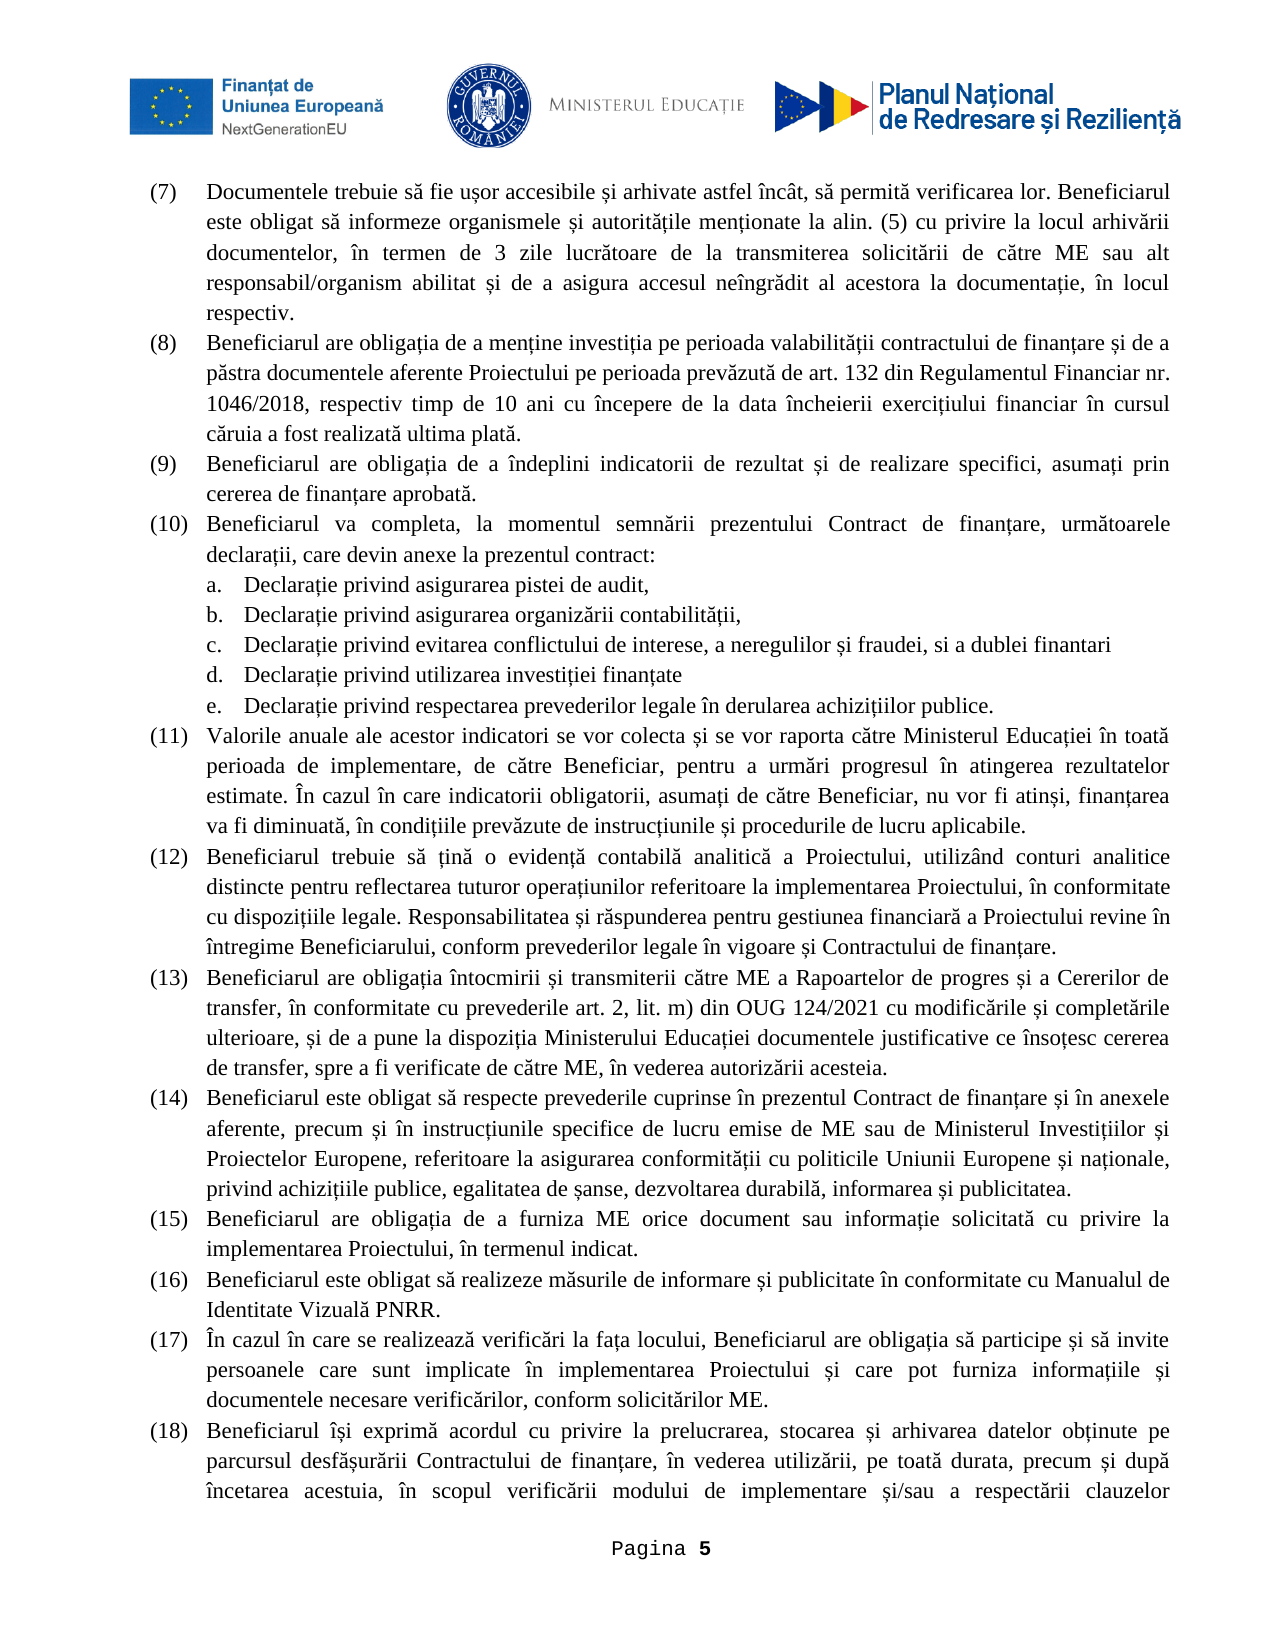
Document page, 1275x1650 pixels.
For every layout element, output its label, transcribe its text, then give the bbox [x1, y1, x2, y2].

picture [768, 74, 1185, 140]
list Declarație privind respectarea prevederilor legale în derularea achizițiilor publice. [206, 692, 1172, 718]
list Beneficiarul are obligația de a îndeplini indicatorii de rezultat și de realizare specifici, asumați prin cererea de finanțare aprobată. [150, 450, 1172, 507]
list Declarație privind asigurarea organizării contabilității, [206, 601, 1172, 627]
list Valorile anuale ale acestor indicatori se vor colecta și se vor raporta către Ministerul Educației în toată perioada de implementare, de către Beneficiar, pentru a urmări progresul în atingerea rezultatelor estimate. În cazul în care indicatorii obligatorii, asumați de către Beneficiar, nu vor fi atinși, finanțarea va fi diminuată, în condițiile prevăzute de instrucțiunile și procedurile de lucru aplicabile. [150, 722, 1172, 839]
picture [127, 67, 384, 140]
list Beneficiarul trebuie să țină o evidență contabilă analitică a Proiectului, utilizând conturi analitice distincte pentru reflectarea tuturor operațiunilor referitoare la implementarea Proiectului, în conformitate cu dispozițiile legale. Responsabilitatea și răspunderea pentru gestiunea financiară a Proiectului revine în întregime Beneficiarului, conform prevederilor legale în vigoare și Contractului de finanțare. [150, 843, 1172, 960]
picture [445, 62, 746, 148]
list Declarație privind evitarea conflictului de interese, a neregulilor și fraudei, si a dublei finantari [206, 631, 1172, 658]
list Beneficiarul este obligat să realizeze măsurile de informare și publicitate în conformitate cu Manualul de Identitate Vizuală PNRR. [150, 1266, 1172, 1322]
list Documentele trebuie să fie ușor accesibile și arhivate astfel încât, să permită verificarea lor. Beneficiarul este obligat să informeze organismele și autoritățile menționate la alin. (5) cu privire la locul arhivării documentelor, în termen de 3 zile lucrătoare de la transmiterea solicitării de către ME sau alt responsabil/organism abilitat și de a asigura accesul neîngrădit al acestora la documentație, în locul respectiv. [150, 178, 1172, 325]
list Beneficiarul va completa, la momentul semnării prezentului Contract de finanțare, următoarele declarații, care devin anexe la prezentul contract: [150, 510, 1172, 567]
list Beneficiarul este obligat să respecte prevederile cuprinse în prezentul Contract de finanțare și în anexele aferente, precum și în instrucțiunile specifice de lucru emise de ME sau de Ministerul Investițiilor și Proiectelor Europene, referitoare la asigurarea conformității cu politicile Uniunii Europene și naționale, privind achizițiile publice, egalitatea de șanse, dezvoltarea durabilă, informarea și publicitatea. [150, 1084, 1172, 1201]
list Declarație privind asigurarea pistei de audit, [206, 571, 1172, 597]
list În cazul în care se realizează verificări la fața locului, Beneficiarul are obligația să participe și să invite persoanele care sunt implicate în implementarea Proiectului și care pot furniza informațiile și documentele necesare verificărilor, conform solicitărilor ME. [150, 1326, 1172, 1413]
list Beneficiarul are obligația întocmirii și transmiterii către ME a Rapoartelor de progres și a Cererilor de transfer, în conformitate cu prevederile art. 2, lit. m) din OUG 124/2021 cu modificările și completările ulterioare, și de a pune la dispoziția Ministerului Educației documentele justificative ce însoțesc cererea de transfer, spre a fi verificate de către ME, în vederea autorizării acesteia. [150, 963, 1172, 1081]
list Declarație privind utilizarea investiției finanțate [206, 661, 1172, 688]
list Beneficiarul are obligația de a menține investiția pe perioada valabilității contractului de finanțare și de a păstra documentele aferente Proiectului pe perioada prevăzută de art. 132 din Regulamentul Financiar nr. 1046/2018, respectiv timp de 10 ani cu începere de la data încheierii exercițiului financiar în cursul căruia a fost realizată ultima plată. [150, 329, 1172, 446]
list Beneficiarul are obligația de a furniza ME orice document sau informație solicitată cu privire la implementarea Proiectului, în termenul indicat. [150, 1205, 1172, 1262]
